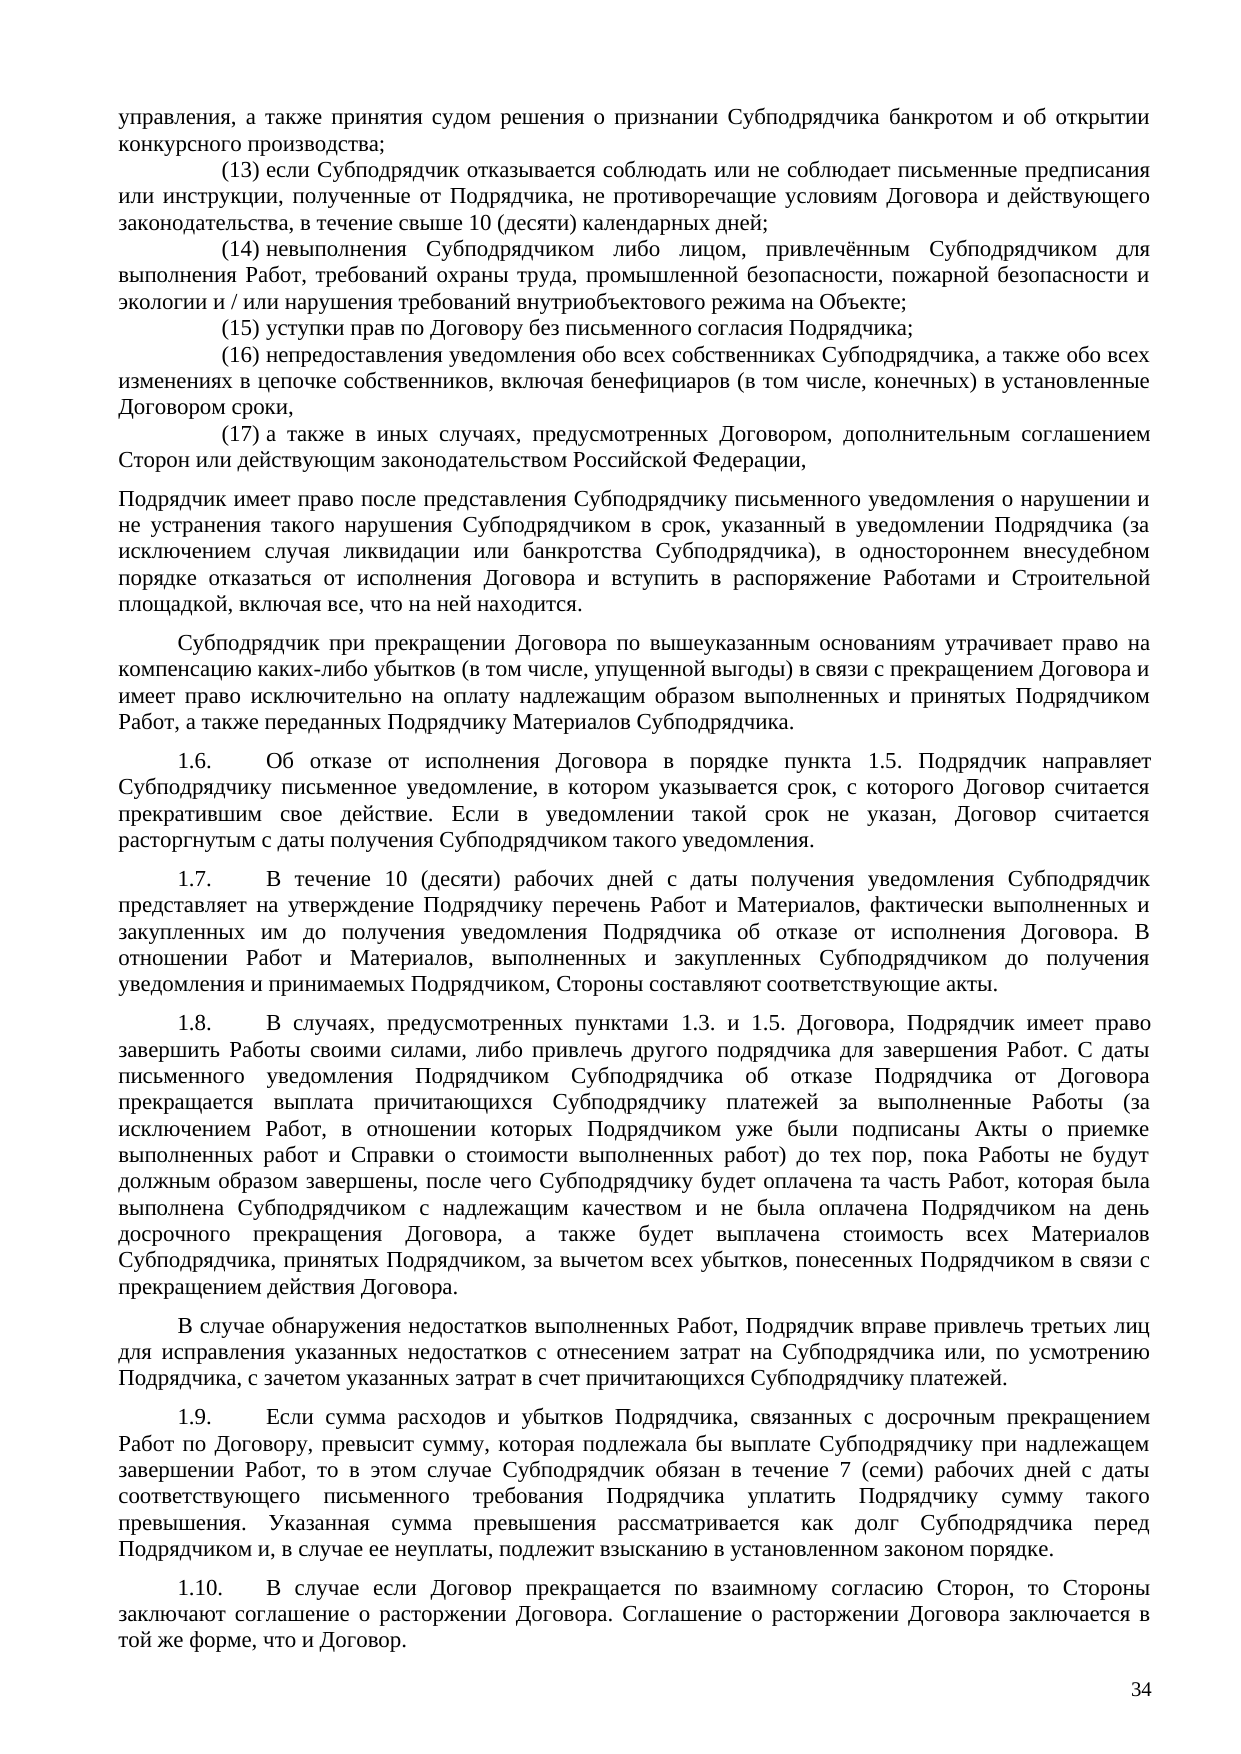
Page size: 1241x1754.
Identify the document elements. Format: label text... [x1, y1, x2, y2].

text В случае если Договор прекращается по взаимному согласию Сторон, то Стороны заключают соглашение о расторжении Договора. Соглашение о расторжении Договора заключается в той же форме, что и Договор. [118, 1574, 1152, 1653]
list Подрядчик имеет право после представления Субподрядчику письменного уведомления о нарушении и не устранения такого нарушения Субподрядчиком в срок, указанный в уведомлении Подрядчика (за исключением случая ликвидации или банкротства Субподрядчика), в одностороннем внесудебном порядке отказаться от исполнения Договора и вступить в распоряжение Работами и Строительной площадкой, включая все, что на ней находится. [118, 485, 1152, 617]
text Об отказе от исполнения Договора в порядке пункта 29.5. Подрядчик направляет Субподрядчику письменное уведомление, в котором указывается срок, с которого Договор считается прекратившим свое действие. Если в уведомлении такой срок не указан, Договор считается расторгнутым с даты получения Субподрядчиком такого уведомления. [118, 747, 1152, 852]
text а также в иных случаях, предусмотренных Договором, дополнительным соглашением Сторон или действующим законодательством Российской Федерации, [118, 420, 1152, 472]
text В случаях, предусмотренных пунктами 29.3. и 29.5. Договора, Подрядчик имеет право завершить Работы своими силами, либо привлечь другого подрядчика для завершения Работ. С даты письменного уведомления Подрядчиком Субподрядчика об отказе Подрядчика от Договора прекращается выплата причитающихся Субподрядчику платежей за выполненные Работы (за исключением Работ, в отношении которых Подрядчиком уже были подписаны Акты о приемке выполненных работ и Справки о стоимости выполненных работ) до тех пор, пока Работы не будут должным образом завершены, после чего Субподрядчику будет оплачена та часть Работ, которая была выполнена Субподрядчиком с надлежащим качеством и не была оплачена Подрядчиком на день досрочного прекращения Договора, а также будет выплачена стоимость всех Материалов Субподрядчика, принятых Подрядчиком, за вычетом всех убытков, понесенных Подрядчиком в связи с прекращением действия Договора. [118, 1009, 1152, 1299]
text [118, 103, 1152, 156]
text В течение 10 (десяти) рабочих дней с даты получения уведомления Субподрядчик представляет на утверждение Подрядчику перечень Работ и Материалов, фактически выполненных и закупленных им до получения уведомления Подрядчика об отказе от исполнения Договора. В отношении Работ и Материалов, выполненных и закупленных Субподрядчиком до получения уведомления и принимаемых Подрядчиком, Стороны составляют соответствующие акты. [118, 865, 1152, 997]
text Если сумма расходов и убытков Подрядчика, связанных с досрочным прекращением Работ по Договору, превысит сумму, которая подлежала бы выплате Субподрядчику при надлежащем завершении Работ, то в этом случае Субподрядчик обязан в течение 7 (семи) рабочих дней с даты соответствующего письменного требования Подрядчика уплатить Подрядчику сумму такого превышения. Указанная сумма превышения рассматривается как долг Субподрядчика перед Подрядчиком и, в случае ее неуплаты, подлежит взысканию в установленном законом порядке. [118, 1403, 1152, 1561]
text непредоставления уведомления обо всех собственниках Субподрядчика, а также обо всех изменениях в цепочке собственников, включая бенефициаров (в том числе, конечных) в установленные Договором сроки, [118, 341, 1152, 420]
list Субподрядчик при прекращении Договора по вышеуказанным основаниям утрачивает право на компенсацию каких-либо убытков (в том числе, упущенной выгоды) в связи с прекращением Договора и имеет право исключительно на оплату надлежащим образом выполненных и принятых Подрядчиком Работ, а также переданных Подрядчику Материалов Субподрядчика. [118, 629, 1152, 734]
list В случае обнаружения недостатков выполненных Работ, Подрядчик вправе привлечь третьих лиц для исправления указанных недостатков с отнесением затрат на Субподрядчика или, по усмотрению Подрядчика, с зачетом указанных затрат в счет причитающихся Субподрядчику платежей. [118, 1312, 1152, 1391]
text невыполнения Субподрядчиком либо лицом, привлечённым Субподрядчиком для выполнения Работ, требований охраны труда, промышленной безопасности, пожарной безопасности и экологии и / или нарушения требований внутриобъектового режима на Объекте; [118, 235, 1152, 314]
text уступки прав по Договору без письменного согласия Подрядчика; [118, 314, 1152, 341]
text если Субподрядчик отказывается соблюдать или не соблюдает письменные предписания или инструкции, полученные от Подрядчика, не противоречащие условиям Договора и действующего законодательства, в течение свыше 10 (десяти) календарных дней; [118, 156, 1152, 235]
